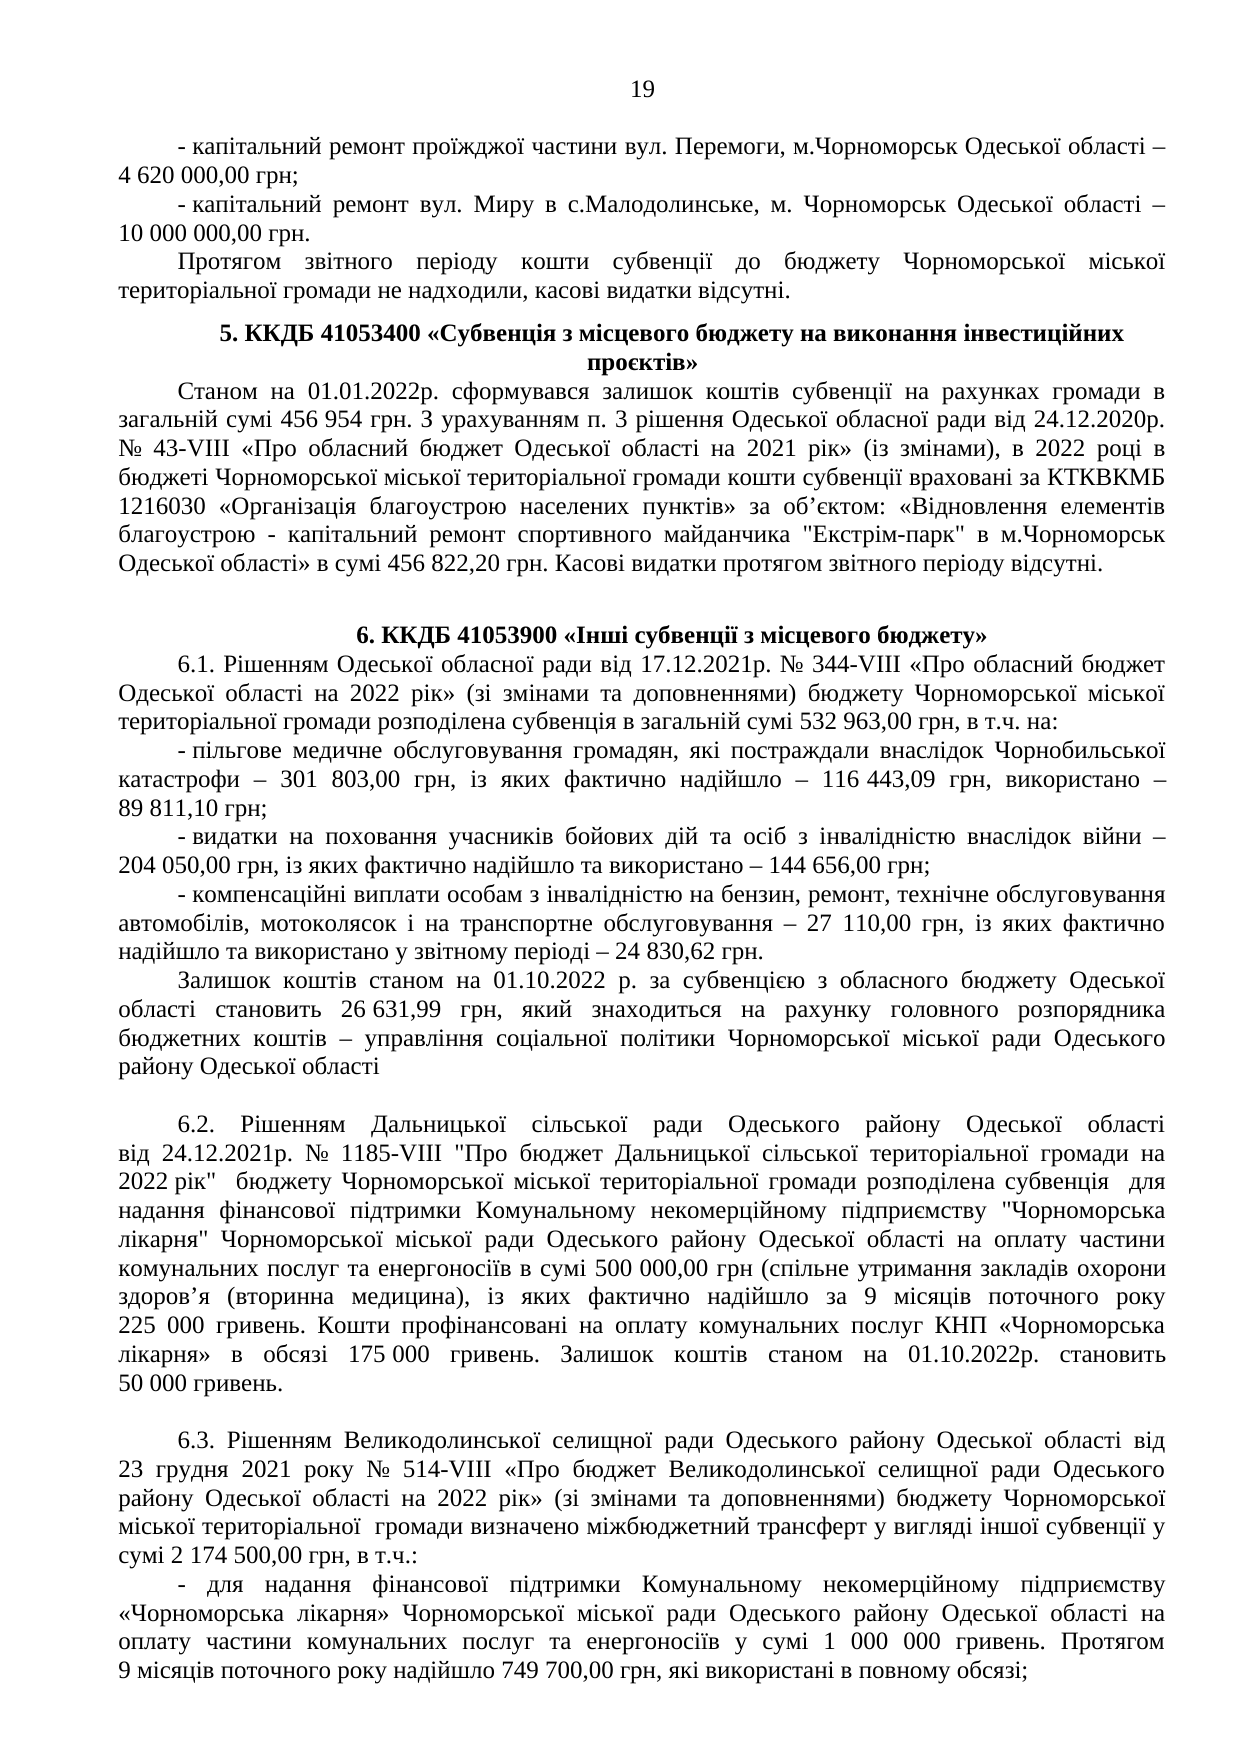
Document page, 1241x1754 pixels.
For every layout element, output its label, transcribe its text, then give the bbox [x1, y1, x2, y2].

text 6.3. Рішенням Великодолинської селищної ради Одеського району Одеської області від 23 грудня 2021 року № 514-VIII «Про бюджет Великодолинської селищної ради Одеського району Одеської області на 2022 рік» (зі змінами та доповненнями) бюджету Чорноморської міської територіальної громади визначено міжбюджетний трансферт у вигляді іншої субвенції у сумі 2 174 500,00 грн, в т.ч.: [118, 1425, 1167, 1569]
list капітальний ремонт проїжджої частини вул. Перемоги, м.Чорноморськ Одеської області – 4 620 000,00 грн; [118, 131, 1167, 189]
text Станом на 01.01.2022р. сформувався залишок коштів субвенції на рахунках громади в загальній сумі 456 954 грн. З урахуванням п. 3 рішення Одеської обласної ради від 24.12.2020р. № 43-VIII «Про обласний бюджет Одеської області на 2021 рік» (із змінами), в 2022 році в бюджеті Чорноморської міської територіальної громади кошти субвенції враховані за КТКВКМБ 1216030 «Організація благоустрою населених пунктів» за об’єктом: «Відновлення елементів благоустрою - капітальний ремонт спортивного майданчика "Екстрім-парк" в м.Чорноморськ Одеської області» в сумі 456 822,20 грн. Касові видатки протягом звітного періоду відсутні. [118, 376, 1167, 577]
list Залишок коштів станом на 01.10.2022 р. за субвенцією з обласного бюджету Одеської області становить 26 631,99 грн, який знаходиться на рахунку головного розпорядника бюджетних коштів – управління соціальної політики Чорноморської міської ради Одеського району Одеської області [118, 965, 1167, 1080]
text 5. ККДБ 41053400 «Субвенція з місцевого бюджету на виконання інвестиційних проєктів» [686, 318, 1167, 376]
list видатки на поховання учасників бойових дій та осіб з інвалідністю внаслідок війни – 204 050,00 грн, із яких фактично надійшло та використано – 144 656,00 грн; [118, 821, 1167, 879]
list Протягом звітного періоду кошти субвенції до бюджету Чорноморської міської територіальної громади не надходили, касові видатки відсутні. [118, 246, 1167, 304]
text 5. ККДБ 41053400 «Субвенція з місцевого бюджету на виконання інвестиційних проєктів» [118, 318, 587, 376]
list пільгове медичне обслуговування громадян, які постраждали внаслідок Чорнобильської катастрофи – 301 803,00 грн, із яких фактично надійшло – 116 443,09 грн, використано – 89 811,10 грн; [118, 735, 1167, 821]
list компенсаційні виплати особам з інвалідністю на бензин, ремонт, технічне обслуговування автомобілів, мотоколясок і на транспортне обслуговування – 27 110,00 грн, із яких фактично надійшло та використано у звітному періоді – 24 830,62 грн. [118, 879, 1167, 965]
text 6. ККДБ 41053900 «Інші субвенції з місцевого бюджету» [118, 620, 1167, 649]
list капітальний ремонт вул. Миру в с.Малодолинське, м. Чорноморськ Одеської області – 10 000 000,00 грн. [118, 189, 1167, 246]
text 6.1. Рішенням Одеської обласної ради від 17.12.2021р. № 344-VIII «Про обласний бюджет Одеської області на 2022 рік» (зі змінами та доповненнями) бюджету Чорноморської міської територіальної громади розподілена субвенція в загальній сумі 532 963,00 грн, в т.ч. на: [118, 649, 1167, 735]
text - для надання фінансової підтримки Комунальному некомерційному підприємству «Чорноморська лікарня» Чорноморської міської ради Одеського району Одеської області на оплату частини комунальних послуг та енергоносіїв у сумі 1 000 000 гривень. Протягом 9 місяців поточного року надійшло 749 700,00 грн, які використані в повному обсязі; [118, 1569, 1167, 1684]
text 6.2. Рішенням Дальницької сільської ради Одеського району Одеської області від 24.12.2021р. № 1185-VIII "Про бюджет Дальницької сільської територіальної громади на 2022 рік" бюджету Чорноморської міської територіальної громади розподілена субвенція для надання фінансової підтримки Комунальному некомерційному підприємству "Чорноморська лікарня" Чорноморської міської ради Одеського району Одеської області на оплату частини комунальних послуг та енергоносіїв в сумі 500 000,00 грн (спільне утримання закладів охорони здоров’я (вторинна медицина), із яких фактично надійшло за 9 місяців поточного року 225 000 гривень. Кошти профінансовані на оплату комунальних послуг КНП «Чорноморська лікарня» в обсязі 175 000 гривень. Залишок коштів станом на 01.10.2022р. становить 50 000 гривень. [118, 1109, 1167, 1396]
